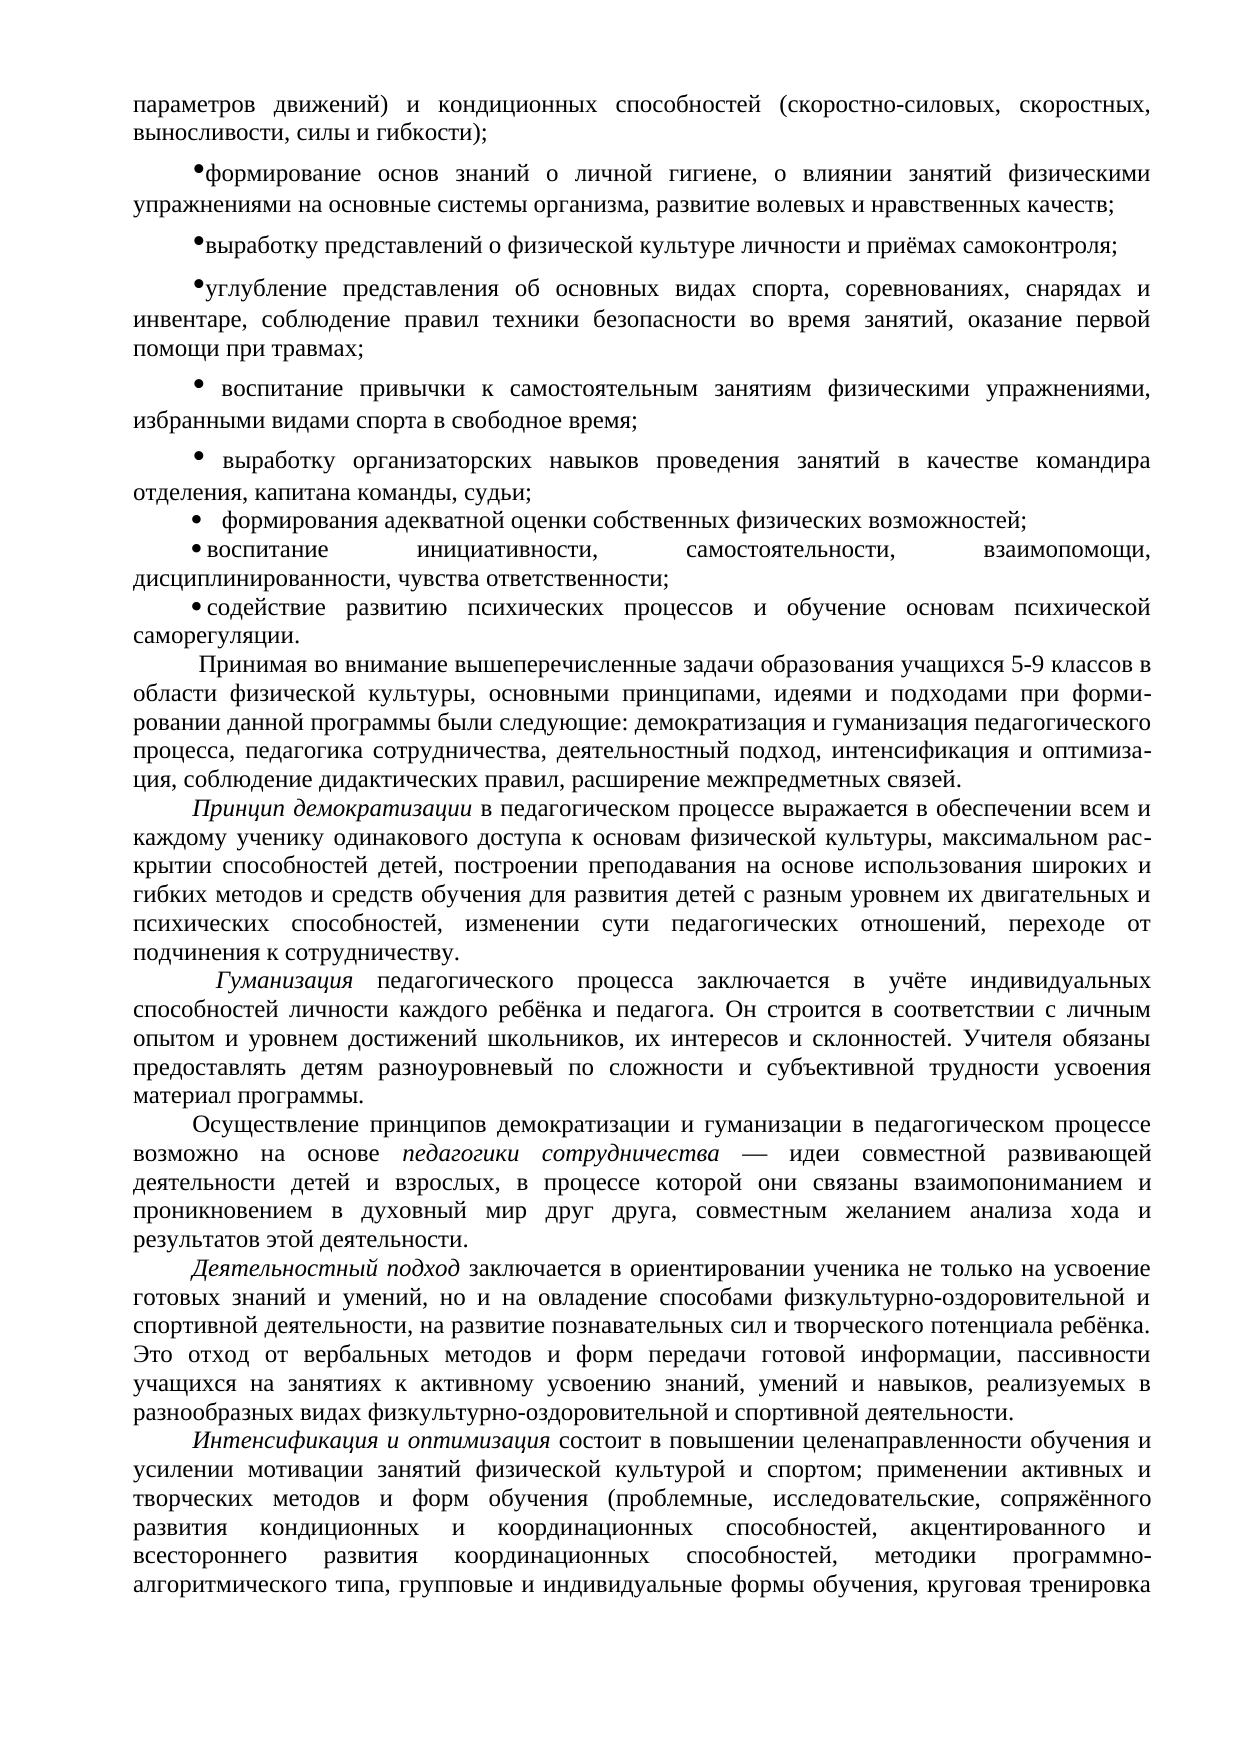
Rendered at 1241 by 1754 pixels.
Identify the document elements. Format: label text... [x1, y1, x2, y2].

text Принимая во внимание вышеперечисленные задачи образования учащихся 5-9 классов в области физической культуры, основными принципами, идеями и подходами при формировании данной программы были следующие: демократизация и гуманизация педагогического процесса, педагогика сотрудничества, деятельностный подход, интенсификация и оптимизация, соблюдение дидактических правил, расширение межпредметных связей. [133, 649, 1152, 793]
text Деятельностный подход заключается в ориентировании ученика не только на усвоение готовых знаний и умений, но и на овладение способами физкультурно-оздоровительной и спортивной деятельности, на развитие познавательных сил и творческого потенциала ребёнка. Это отход от вербальных методов и форм передачи готовой информации, пассивности учащихся на занятиях к активному усвоению знаний, умений и навыков, реализуемых в разнообразных видах физкультурно-оздоровительной и спортивной деятельности. [133, 1253, 1152, 1426]
text • воспитание привычки к самостоятельным занятиям физическими упражнениями, избранными видами спорта в свободное время; [133, 362, 1152, 434]
text •выработку представлений о физической культуре личности и приёмах самоконтроля; [133, 218, 1152, 261]
text Гуманизация педагогического процесса заключается в учёте индивидуальных способностей личности каждого ребёнка и педагога. Он строится в соответствии с личным опытом и уровнем достижений школьников, их интересов и склонностей. Учителя обязаны предоставлять детям разноуровневый по сложности и субъективной трудности усвоения материал программы. [133, 966, 1152, 1109]
list содействие развитию психических процессов и обучение основам психической саморегуляции. [133, 592, 1152, 649]
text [133, 89, 1152, 146]
list воспитание инициативности, самостоятельности, взаимопомощи, дисциплинированности, чувства ответственности; [133, 534, 1152, 592]
text •углубление представления об основных видах спорта, соревнованиях, снарядах и инвентаре, соблюдение правил техники безопасности во время занятий, оказание первой помощи при травмах; [133, 261, 1152, 362]
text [133, 1426, 1152, 1598]
text • выработку организаторских навыков проведения занятий в качестве командира отделения, капитана команды, судьи; [133, 434, 1152, 506]
text Принцип демократизации в педагогическом процессе выражается в обеспечении всем и каждому ученику одинакового доступа к основам физической культуры, максимальном раскрытии способностей детей, построении преподавания на основе использования широких и гибких методов и средств обучения для развития детей с разным уровнем их двигательных и психических способностей, изменении сути педагогических отношений, переходе от подчинения к сотрудничеству. [133, 793, 1152, 966]
list формирования адекватной оценки собственных физических возможностей; [192, 506, 1152, 534]
text Осуществление принципов демократизации и гуманизации в педагогическом процессе возможно на основе педагогики сотрудничества — идеи совместной развивающей деятельности детей и взрослых, в процессе которой они связаны взаимопониманием и проникновением в духовный мир друг друга, совместным желанием анализа хода и результатов этой деятельности. [133, 1109, 1152, 1253]
text •формирование основ знаний о личной гигиене, о влиянии занятий физическими упражнениями на основные системы организма, развитие волевых и нравственных качеств; [133, 146, 1152, 218]
